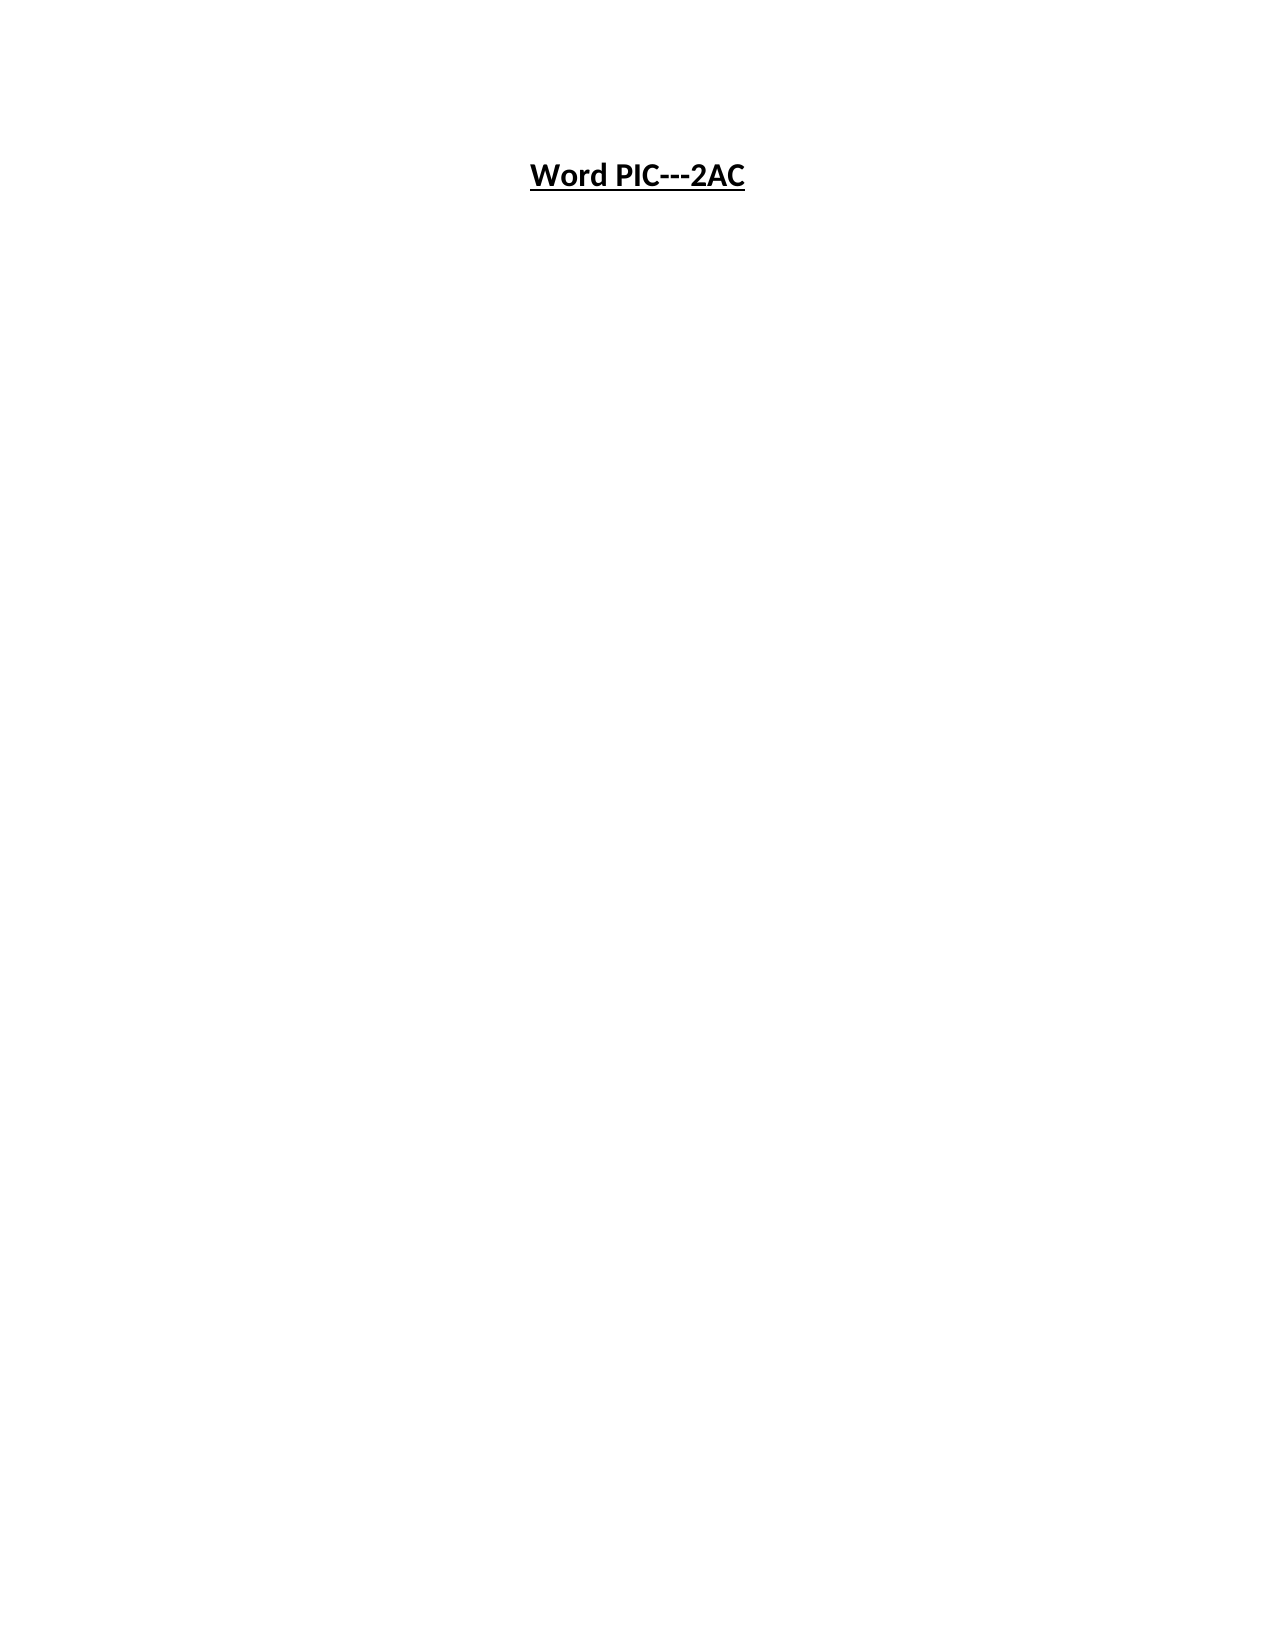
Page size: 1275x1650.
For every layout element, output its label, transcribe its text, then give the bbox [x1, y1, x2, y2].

subtitle Word PIC---2AC [150, 154, 1125, 195]
